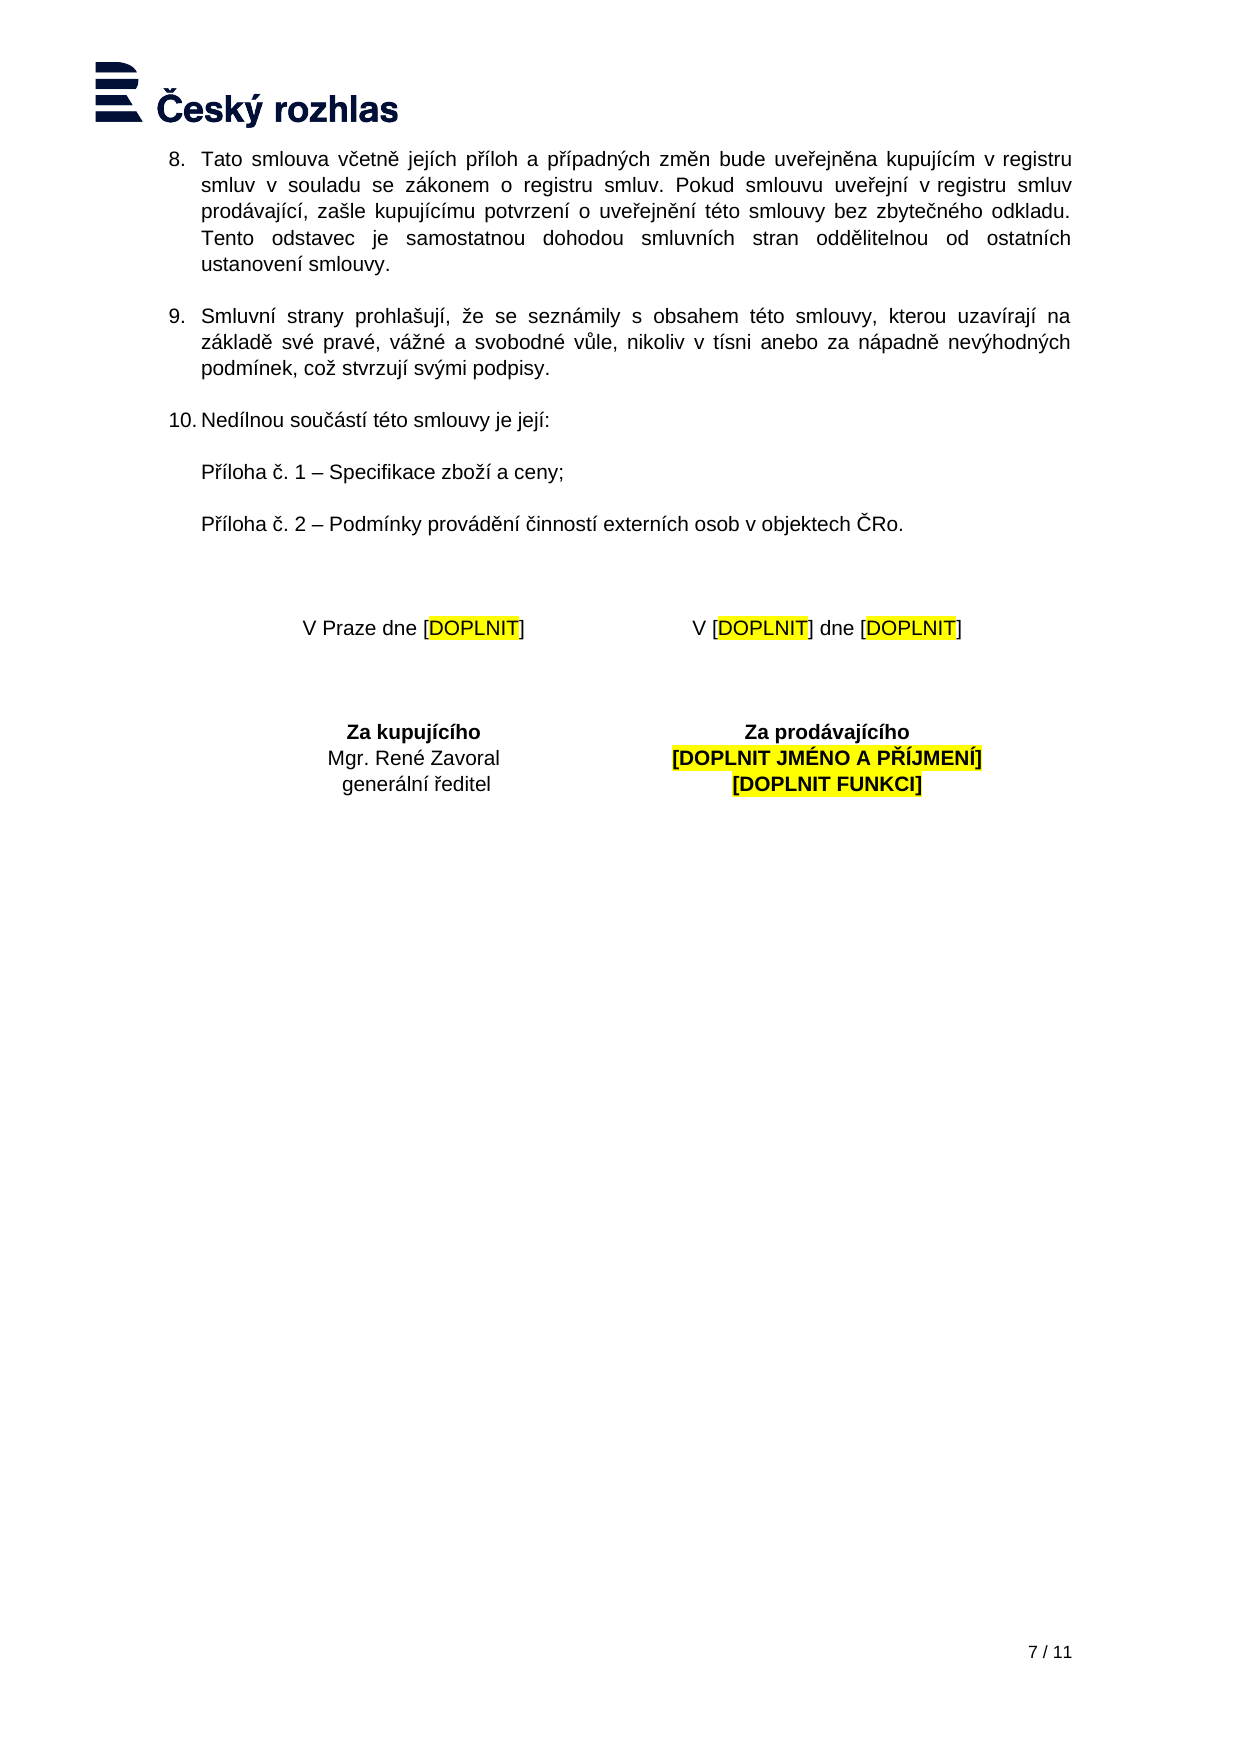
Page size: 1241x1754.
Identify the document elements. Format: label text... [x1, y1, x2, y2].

table_header V Praze dne [DOPLNIT] [207, 615, 621, 641]
subtitle Příloha č. 1 – Specifikace zboží a ceny; [201, 458, 1072, 484]
table_cell Za kupujícího Mgr. René Zavoral generální ředitel [207, 641, 621, 797]
list Smluvní strany prohlašují, že se seznámily s obsahem této smlouvy, kterou uzavírají na základě své pravé, vážné a svobodné vůle, nikoliv v tísni anebo za nápadně nevýhodných podmínek, což stvrzují svými podpisy. [168, 302, 1072, 380]
list Příloha č. 2 – Podmínky provádění činností externích osob v objektech ČRo. [201, 511, 1072, 537]
table_cell Za prodávajícího [DOPLNIT JMÉNO A PŘÍJMENÍ] [DOPLNIT FUNKCI] [621, 641, 1033, 797]
table_header V [DOPLNIT] dne [DOPLNIT] [621, 615, 1033, 641]
list Tato smlouva včetně jejích příloh a případných změn bude uveřejněna kupujícím v registru smluv v souladu se zákonem o registru smluv. Pokud smlouvu uveřejní v registru smluv prodávající, zašle kupujícímu potvrzení o uveřejnění této smlouvy bez zbytečného odkladu. Tento odstavec je samostatnou dohodou smluvních stran oddělitelnou od ostatních ustanovení smlouvy. [168, 146, 1072, 276]
list Nedílnou součástí této smlouvy je její: [168, 406, 1072, 432]
picture [95, 62, 398, 128]
